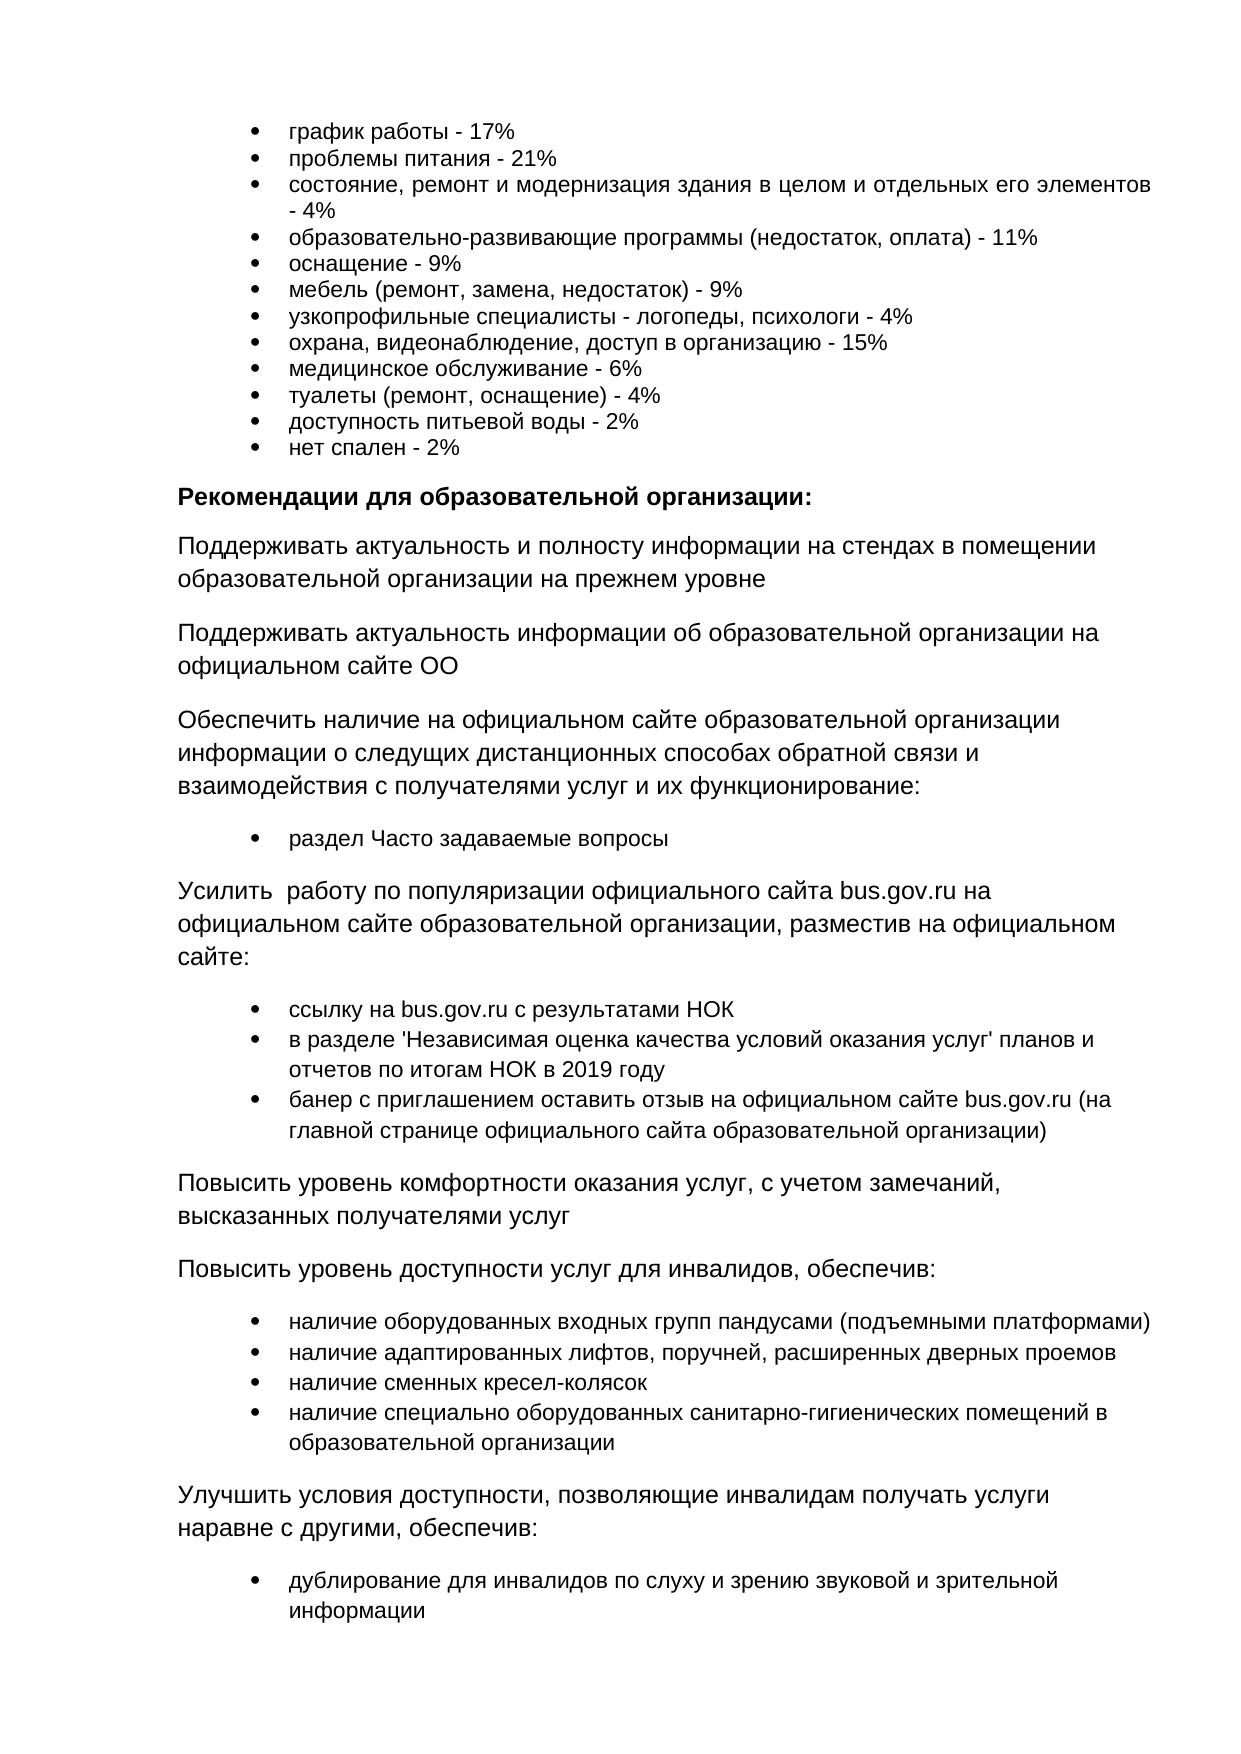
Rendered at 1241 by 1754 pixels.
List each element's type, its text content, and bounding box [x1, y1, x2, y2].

list график работы - 17% [251, 118, 1152, 144]
list узкопрофильные специалисты - логопеды, психологи - 4% [251, 303, 1152, 329]
list дублирование для инвалидов по слуху и зрению звуковой и зрительной информации [251, 1567, 1152, 1624]
list охрана, видеонаблюдение, доступ в организацию - 15% [251, 329, 1152, 355]
text Повысить уровень доступности услуг для инвалидов, обеспечив: [177, 1254, 1152, 1283]
list оснащение - 9% [251, 250, 1152, 276]
list наличие адаптированных лифтов, поручней, расширенных дверных проемов [251, 1338, 1152, 1365]
list медицинское обслуживание - 6% [251, 355, 1152, 382]
text Повысить уровень комфортности оказания услуг, с учетом замечаний, высказанных получателями услуг [177, 1168, 1152, 1229]
list банер с приглашением оставить отзыв на официальном сайте bus.gov.ru (на главной странице официального сайта образовательной организации) [251, 1086, 1152, 1143]
list доступность питьевой воды - 2% [251, 408, 1152, 434]
list состояние, ремонт и модернизация здания в целом и отдельных его элементов - 4% [251, 171, 1152, 223]
list образовательно-развивающие программы (недостаток, оплата) - 11% [251, 223, 1152, 250]
list туалеты (ремонт, оснащение) - 4% [251, 382, 1152, 408]
text Рекомендации для образовательной организации: [177, 482, 1152, 510]
text Усилить работу по популяризации официального сайта bus.gov.ru на официальном сайте образовательной организации, разместив на официальном сайте: [177, 876, 1152, 971]
list наличие оборудованных входных групп пандусами (подъемными платформами) [251, 1308, 1152, 1335]
list проблемы питания - 21% [251, 144, 1152, 171]
text Поддерживать актуальность и полносту информации на стендах в помещении образовательной организации на прежнем уровне [177, 531, 1152, 593]
list наличие сменных кресел-колясок [251, 1369, 1152, 1395]
text Поддерживать актуальность информации об образовательной организации на официальном сайте ОО [177, 618, 1152, 680]
list ссылку на bus.gov.ru с результатами НОК [251, 996, 1152, 1022]
text Обеспечить наличие на официальном сайте образовательной организации информации о следущих дистанционных способах обратной связи и взаимодействия с получателями услуг и их функционирование: [177, 705, 1152, 800]
list мебель (ремонт, замена, недостаток) - 9% [251, 276, 1152, 303]
list наличие специально оборудованных санитарно-гигиенических помещений в образовательной организации [251, 1399, 1152, 1456]
text Улучшить условия доступности, позволяющие инвалидам получать услуги наравне с другими, обеспечив: [177, 1480, 1152, 1542]
list в разделе 'Независимая оценка качества условий оказания услуг' планов и отчетов по итогам НОК в 2019 году [251, 1026, 1152, 1082]
list нет спален - 2% [251, 434, 1152, 461]
list раздел Часто задаваемые вопросы [251, 825, 1152, 851]
